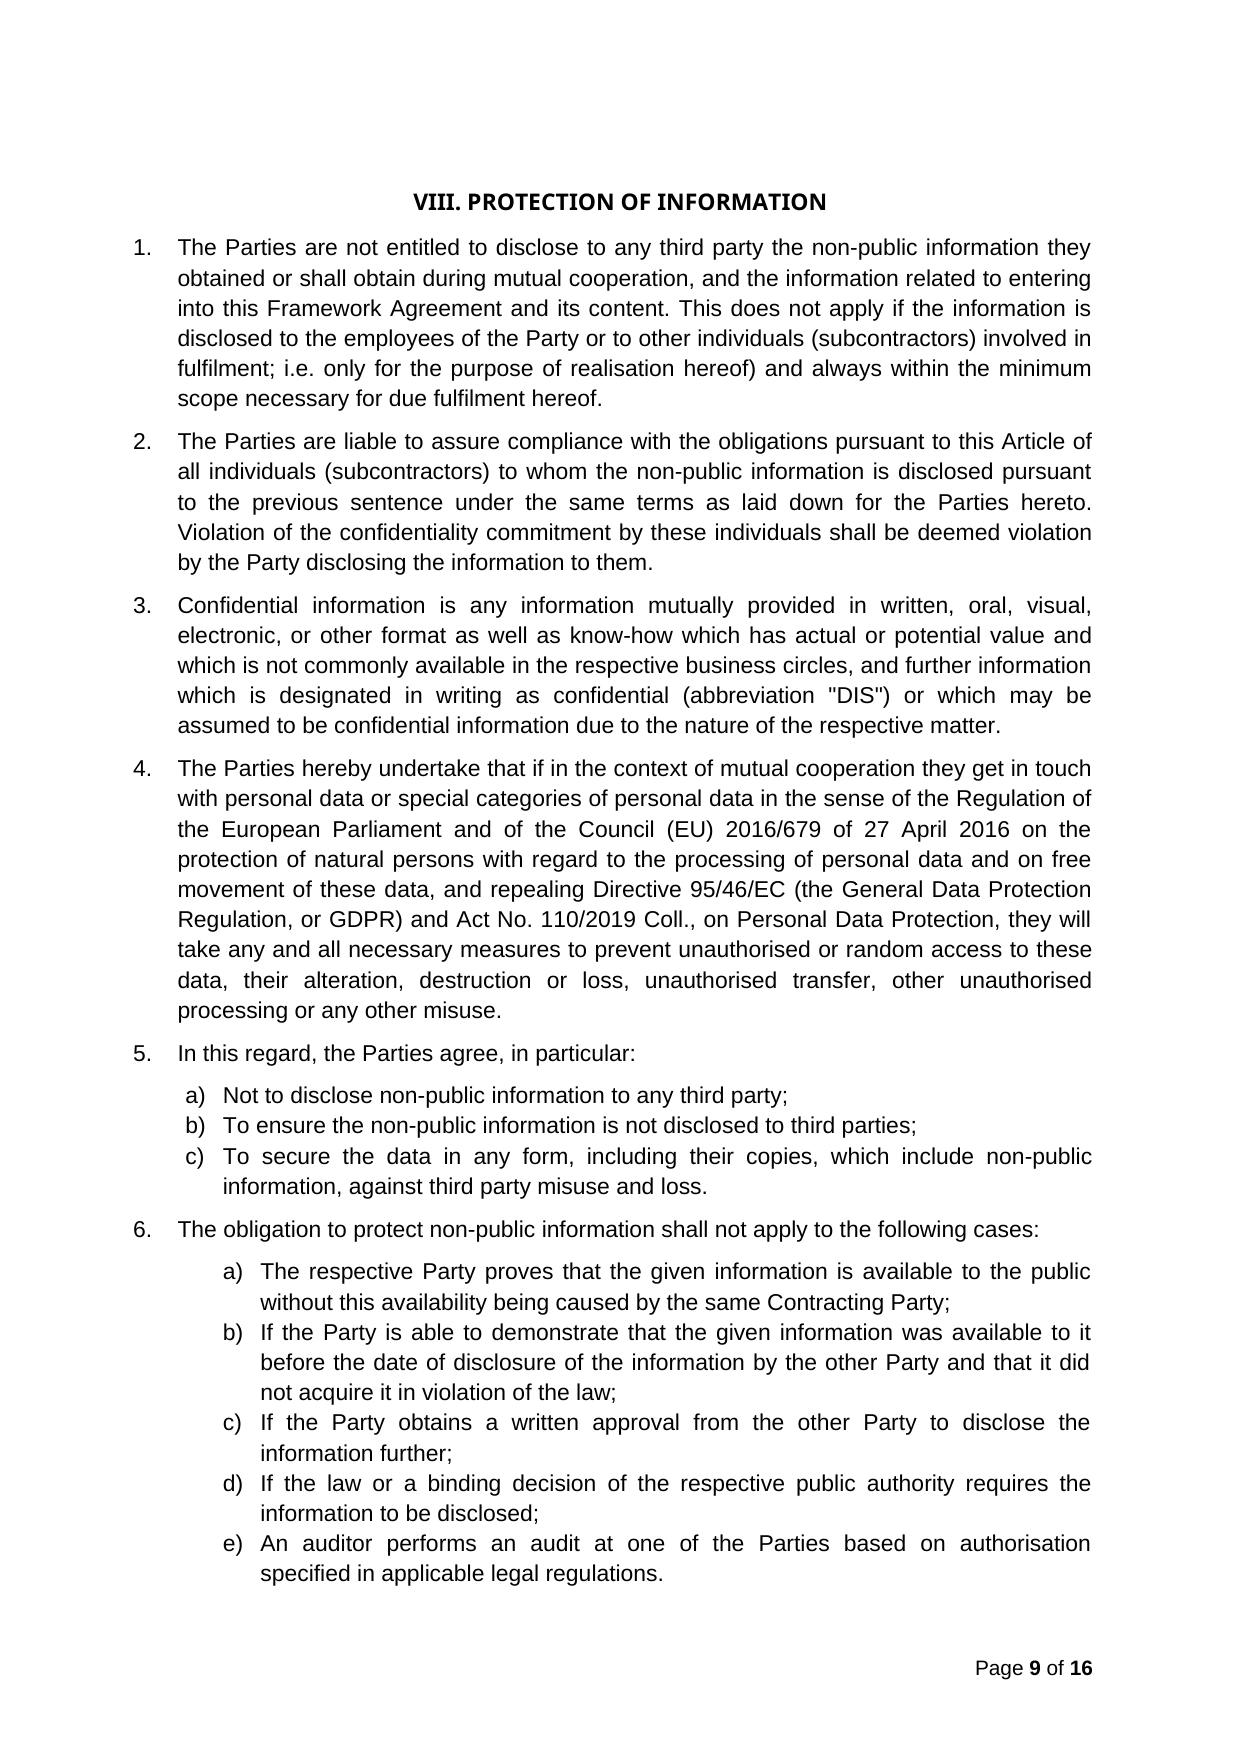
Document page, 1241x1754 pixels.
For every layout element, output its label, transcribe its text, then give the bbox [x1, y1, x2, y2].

list If the law or a binding decision of the respective public authority requires the information to be disclosed; [223, 1470, 1092, 1526]
list The Parties hereby undertake that if in the context of mutual cooperation they get in touch with personal data or special categories of personal data in the sense of the Regulation of the European Parliament and of the Council (EU) 2016/679 of 27 April 2016 on the protection of natural persons with regard to the processing of personal data and on free movement of these data, and repealing Directive 95/46/EC (the General Data Protection Regulation, or GDPR) and Act No. 110/2019 Coll., on Personal Data Protection, they will take any and all necessary measures to prevent unauthorised or random access to these data, their alteration, destruction or loss, unauthorised transfer, other unauthorised processing or any other misuse. [133, 755, 1093, 1023]
list The obligation to protect non-public information shall not apply to the following cases: [133, 1216, 1093, 1242]
list To secure the data in any form, including their copies, which include non-public information, against third party misuse and loss. [185, 1143, 1093, 1199]
list Confidential information is any information mutually provided in written, oral, visual, electronic, or other format as well as know-how which has actual or potential value and which is not commonly available in the respective business circles, and further information which is designated in writing as confidential (abbreviation "DIS") or which may be assumed to be confidential information due to the nature of the respective matter. [133, 592, 1093, 739]
list To ensure the non-public information is not disclosed to third parties; [185, 1112, 1092, 1139]
list In this regard, the Parties agree, in particular: [133, 1039, 1093, 1066]
list If the Party is able to demonstrate that the given information was available to it before the date of disclosure of the information by the other Party and that it did not acquire it in violation of the law; [223, 1319, 1092, 1405]
list Not to disclose non-public information to any third party; [185, 1082, 1092, 1108]
list The Parties are liable to assure compliance with the obligations pursuant to this Article of all individuals (subcontractors) to whom the non-public information is disclosed pursuant to the previous sentence under the same terms as laid down for the Parties hereto. Violation of the confidentiality commitment by these individuals shall be deemed violation by the Party disclosing the information to them. [133, 428, 1093, 575]
list If the Party obtains a written approval from the other Party to disclose the information further; [223, 1409, 1092, 1466]
list The respective Party proves that the given information is available to the public without this availability being caused by the same Contracting Party; [223, 1258, 1092, 1315]
list The Parties are not entitled to disclose to any third party the non-public information they obtained or shall obtain during mutual cooperation, and the information related to entering into this Framework Agreement and its content. This does not apply if the information is disclosed to the employees of the Party or to other individuals (subcontractors) involved in fulfilment; i.e. only for the purpose of realisation hereof) and always within the minimum scope necessary for due fulfilment hereof. [133, 234, 1093, 412]
list VIII. PROTECTION OF INFORMATION [148, 186, 1093, 217]
list An auditor performs an audit at one of the Parties based on authorisation specified in applicable legal regulations. [223, 1530, 1092, 1587]
